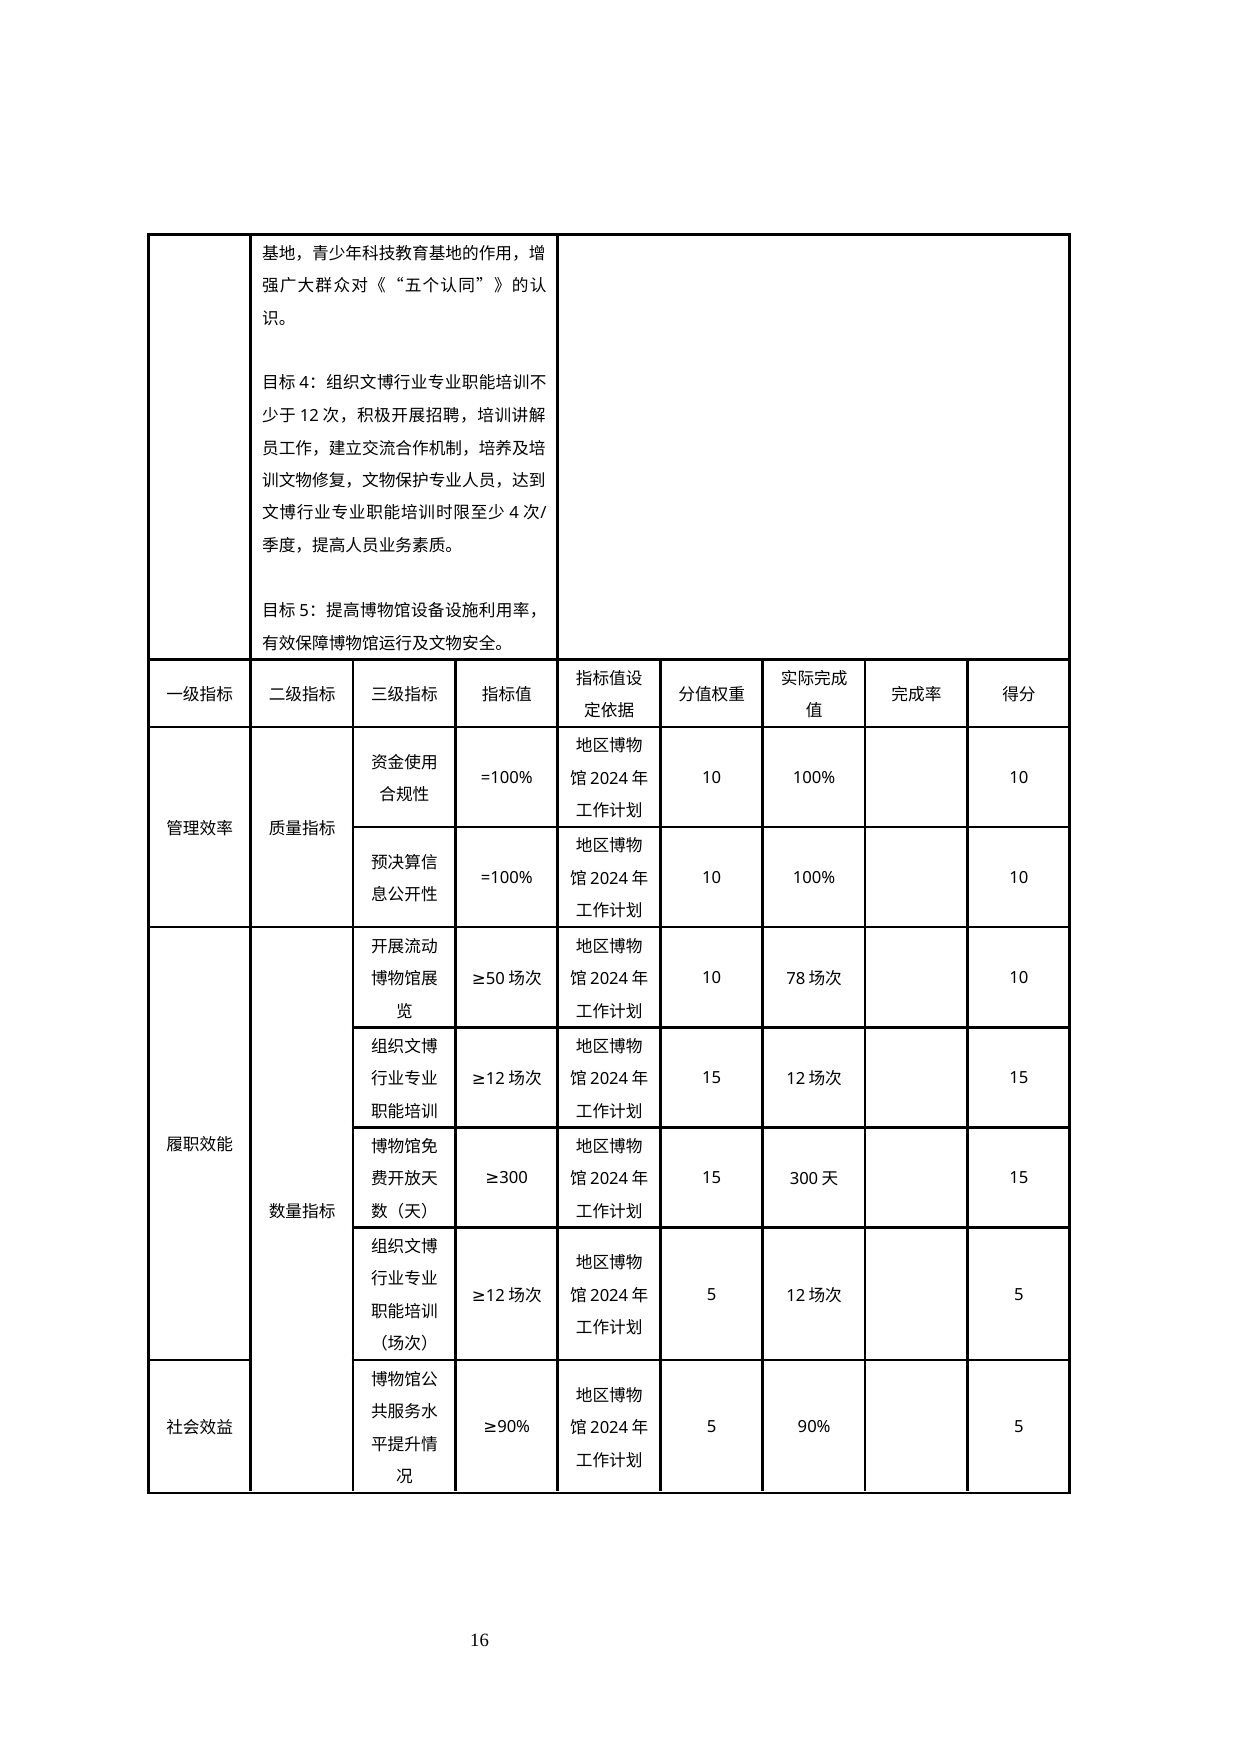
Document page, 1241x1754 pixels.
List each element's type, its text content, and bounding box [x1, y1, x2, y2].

table_cell 分值权重 [662, 661, 761, 726]
table_cell 组织文博行业专业职能培训（场次） [354, 1229, 454, 1359]
table_cell 10 [969, 928, 1068, 1026]
table_cell 博物馆免费开放天数（天） [354, 1129, 454, 1226]
table_cell 10 [969, 828, 1068, 926]
table_cell 完成率 [866, 661, 966, 726]
table_cell 10 [969, 728, 1068, 826]
table_cell 地区博物馆2024年工作计划 [559, 828, 659, 926]
table_cell 地区博物馆2024年工作计划 [559, 1229, 659, 1359]
table_cell 5 [662, 1229, 761, 1359]
table_cell 10 [662, 728, 761, 826]
table_cell 5 [969, 1229, 1068, 1359]
table_cell 100% [764, 828, 864, 926]
table_cell 地区博物馆2024年工作计划 [559, 1129, 659, 1226]
table_cell [866, 1029, 966, 1126]
table_cell 地区博物馆2024年工作计划 [559, 1361, 659, 1491]
table_cell 组织文博行业专业职能培训 [354, 1029, 454, 1126]
table_cell 指标值 [457, 661, 556, 726]
table_cell 100% [764, 728, 864, 826]
table_cell =100% [457, 828, 556, 926]
table_cell ≥300 [457, 1129, 556, 1226]
table_cell 90% [764, 1361, 864, 1491]
table_cell ≥50场次 [457, 928, 556, 1026]
table_cell 地区博物馆2024年工作计划 [559, 1029, 659, 1126]
table_cell ≥12场次 [457, 1229, 556, 1359]
table_cell [866, 928, 966, 1026]
table_cell 10 [662, 928, 761, 1026]
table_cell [252, 236, 556, 658]
table_cell 质量指标 [252, 728, 352, 926]
table_cell =100% [457, 728, 556, 826]
table_cell 资金使用合规性 [354, 728, 454, 826]
table_cell 地区博物馆2024年工作计划 [559, 928, 659, 1026]
table_cell [866, 1129, 966, 1226]
table_cell 5 [662, 1361, 761, 1491]
table_cell 指标值设定依据 [559, 661, 659, 726]
table_cell [866, 728, 966, 826]
table_cell ≥90% [457, 1361, 556, 1491]
table_cell 社会效益 [150, 1361, 249, 1491]
table_cell 5 [969, 1361, 1068, 1491]
table_cell 得分 [969, 661, 1068, 726]
table_cell 博物馆公共服务水平提升情况 [354, 1361, 454, 1491]
table_cell 15 [969, 1029, 1068, 1126]
table_cell 78场次 [764, 928, 864, 1026]
table_cell [866, 1361, 966, 1491]
table_cell 管理效率 [150, 728, 249, 926]
table_cell 地区博物馆2024年工作计划 [559, 728, 659, 826]
table_cell 三级指标 [354, 661, 454, 726]
table_cell 15 [662, 1129, 761, 1226]
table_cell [559, 236, 1068, 658]
table_cell 开展流动博物馆展览 [354, 928, 454, 1026]
table_cell 数量指标 [252, 928, 352, 1491]
table_cell [866, 1229, 966, 1359]
table_cell 10 [662, 828, 761, 926]
table_cell ≥12场次 [457, 1029, 556, 1126]
table_cell 预决算信息公开性 [354, 828, 454, 926]
table_cell 一级指标 [150, 661, 249, 726]
table_cell 实际完成值 [764, 661, 864, 726]
table_cell 12场次 [764, 1229, 864, 1359]
table_cell 履职效能 [150, 928, 249, 1359]
table_cell 二级指标 [252, 661, 352, 726]
table_cell 15 [969, 1129, 1068, 1226]
table_cell 12场次 [764, 1029, 864, 1126]
table_cell 15 [662, 1029, 761, 1126]
table_cell [866, 828, 966, 926]
table_cell 300天 [764, 1129, 864, 1226]
